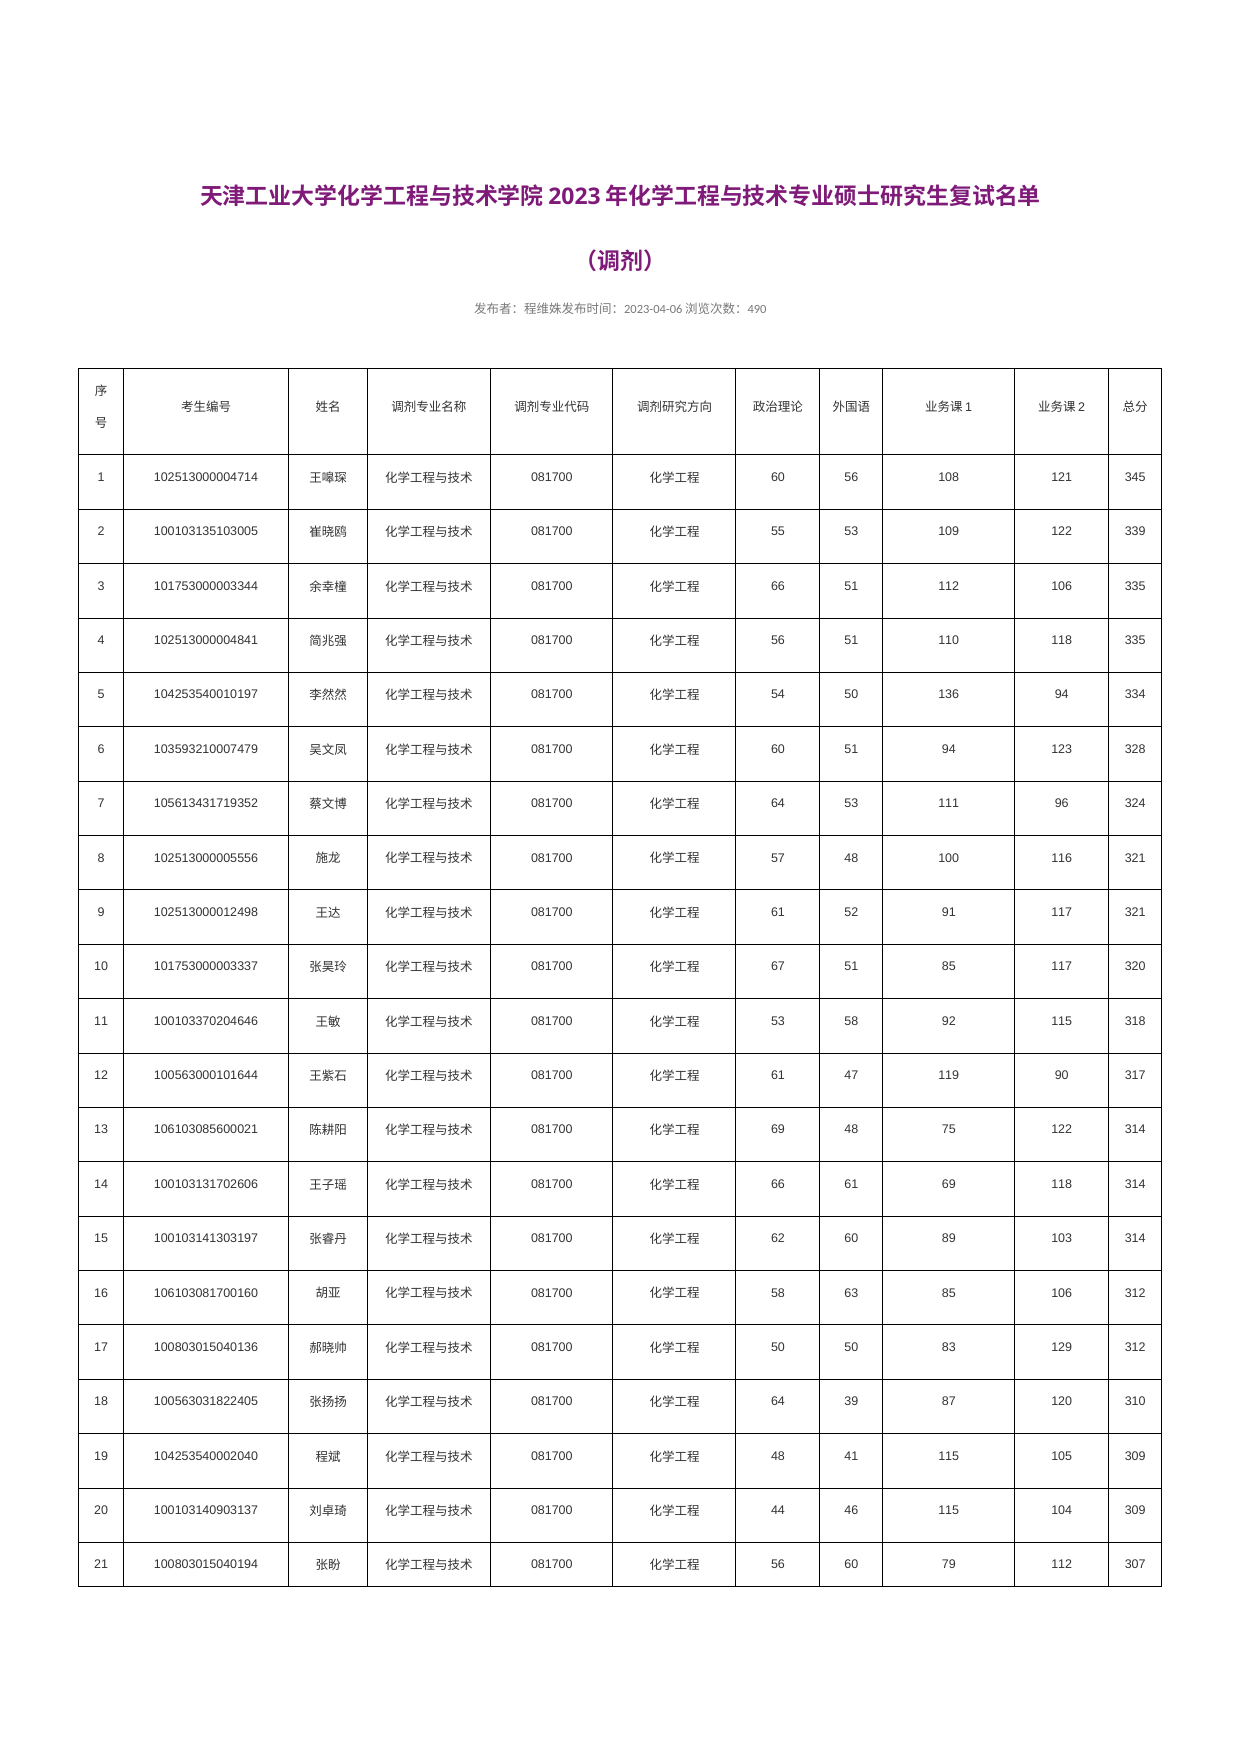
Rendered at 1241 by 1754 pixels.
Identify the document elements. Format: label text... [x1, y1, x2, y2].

table_cell 96 [1015, 782, 1108, 835]
table_cell 46 [820, 1489, 882, 1542]
table_header 调剂专业名称 [368, 369, 490, 454]
table_cell 104253540002040 [124, 1434, 288, 1487]
table_cell 51 [820, 727, 882, 781]
table_cell 61 [820, 1162, 882, 1216]
table_cell 化学工程 [613, 1054, 735, 1107]
table_cell 53 [820, 782, 882, 835]
table_cell 化学工程与技术 [368, 1217, 490, 1270]
table_cell 081700 [491, 1325, 612, 1379]
table_cell 19 [79, 1434, 123, 1487]
table_cell 103 [1015, 1217, 1108, 1270]
table_cell 122 [1015, 1108, 1108, 1161]
table_cell 102513000004841 [124, 619, 288, 672]
table_cell 王紫石 [289, 1054, 367, 1107]
table_cell 100803015040136 [124, 1325, 288, 1379]
table_cell 化学工程 [613, 1271, 735, 1324]
table_header 总分 [1109, 369, 1161, 454]
table_cell 112 [1015, 1543, 1108, 1586]
table_cell 51 [820, 564, 882, 617]
table_cell 66 [736, 1162, 819, 1216]
table_cell 吴文凤 [289, 727, 367, 781]
table_cell 100 [883, 836, 1014, 889]
table_cell 简兆强 [289, 619, 367, 672]
table_cell 102513000004714 [124, 455, 288, 509]
table_cell 104253540010197 [124, 673, 288, 726]
table_cell 69 [736, 1108, 819, 1161]
table_cell 60 [736, 455, 819, 509]
table_cell 106 [1015, 1271, 1108, 1324]
table_cell 321 [1109, 836, 1161, 889]
table_cell 112 [883, 564, 1014, 617]
table_cell 85 [883, 945, 1014, 998]
table_cell 47 [820, 1054, 882, 1107]
table_cell 100803015040194 [124, 1543, 288, 1586]
table_cell 081700 [491, 1434, 612, 1487]
table_cell 75 [883, 1108, 1014, 1161]
table_cell 111 [883, 782, 1014, 835]
table_cell 081700 [491, 619, 612, 672]
table_cell 117 [1015, 890, 1108, 944]
table_cell 94 [883, 727, 1014, 781]
table_cell 王达 [289, 890, 367, 944]
table_cell 081700 [491, 727, 612, 781]
table_cell 328 [1109, 727, 1161, 781]
table_cell 化学工程与技术 [368, 1054, 490, 1107]
table_cell 121 [1015, 455, 1108, 509]
table_cell 309 [1109, 1489, 1161, 1542]
table_cell 334 [1109, 673, 1161, 726]
table_cell 119 [883, 1054, 1014, 1107]
table_cell 60 [820, 1543, 882, 1586]
table_cell 102513000005556 [124, 836, 288, 889]
table_cell 90 [1015, 1054, 1108, 1107]
table_cell 化学工程 [613, 1217, 735, 1270]
table_cell 化学工程与技术 [368, 510, 490, 563]
table_cell 108 [883, 455, 1014, 509]
table_cell 69 [883, 1162, 1014, 1216]
table_cell 施龙 [289, 836, 367, 889]
table_cell 123 [1015, 727, 1108, 781]
table_cell 102513000012498 [124, 890, 288, 944]
table_cell 314 [1109, 1217, 1161, 1270]
table_cell 345 [1109, 455, 1161, 509]
table_cell 081700 [491, 1217, 612, 1270]
table_cell 50 [820, 673, 882, 726]
table_cell 104 [1015, 1489, 1108, 1542]
table_cell 化学工程 [613, 510, 735, 563]
table_cell 16 [79, 1271, 123, 1324]
table_cell 081700 [491, 1054, 612, 1107]
table_cell 55 [736, 510, 819, 563]
table_cell 化学工程与技术 [368, 890, 490, 944]
table_cell 48 [736, 1434, 819, 1487]
table_cell 54 [736, 673, 819, 726]
table_cell 化学工程与技术 [368, 1543, 490, 1586]
table_cell 化学工程 [613, 455, 735, 509]
table_cell 化学工程 [613, 782, 735, 835]
table_cell 106103085600021 [124, 1108, 288, 1161]
table_header 考生编号 [124, 369, 288, 454]
table_cell 100103140903137 [124, 1489, 288, 1542]
table_cell 化学工程与技术 [368, 619, 490, 672]
table_cell 081700 [491, 890, 612, 944]
table_cell 64 [736, 782, 819, 835]
table_header 调剂研究方向 [613, 369, 735, 454]
table_cell 56 [736, 619, 819, 672]
table_cell 129 [1015, 1325, 1108, 1379]
table_cell 94 [1015, 673, 1108, 726]
table_cell 106 [1015, 564, 1108, 617]
table_cell 89 [883, 1217, 1014, 1270]
table_cell 化学工程与技术 [368, 1271, 490, 1324]
table_cell 化学工程与技术 [368, 1325, 490, 1379]
table_cell 56 [736, 1543, 819, 1586]
table_cell 57 [736, 836, 819, 889]
table_cell 118 [1015, 619, 1108, 672]
table_cell 317 [1109, 1054, 1161, 1107]
table_cell 50 [736, 1325, 819, 1379]
table_cell 7 [79, 782, 123, 835]
table_cell 胡亚 [289, 1271, 367, 1324]
table_cell 081700 [491, 564, 612, 617]
table_cell 6 [79, 727, 123, 781]
table_cell 67 [736, 945, 819, 998]
table_cell 化学工程 [613, 890, 735, 944]
table_cell 52 [820, 890, 882, 944]
table_cell 115 [883, 1489, 1014, 1542]
table_cell 321 [1109, 890, 1161, 944]
table_cell 张睿丹 [289, 1217, 367, 1270]
table_cell 100103131702606 [124, 1162, 288, 1216]
table_cell 100103135103005 [124, 510, 288, 563]
table_cell 9 [79, 890, 123, 944]
table_cell 48 [820, 1108, 882, 1161]
table_cell 87 [883, 1380, 1014, 1433]
table_cell 109 [883, 510, 1014, 563]
table_cell 60 [820, 1217, 882, 1270]
table_cell 程斌 [289, 1434, 367, 1487]
table_cell 61 [736, 890, 819, 944]
table_cell 15 [79, 1217, 123, 1270]
table_header 外国语 [820, 369, 882, 454]
table_cell 刘卓琦 [289, 1489, 367, 1542]
table_header 业务课1 [883, 369, 1014, 454]
table_cell 335 [1109, 619, 1161, 672]
table_cell 王子瑶 [289, 1162, 367, 1216]
table_cell 53 [820, 510, 882, 563]
table_cell 081700 [491, 1489, 612, 1542]
table_cell 张昊玲 [289, 945, 367, 998]
table_cell 张盼 [289, 1543, 367, 1586]
table_cell 85 [883, 1271, 1014, 1324]
table_cell 化学工程与技术 [368, 673, 490, 726]
table_cell 081700 [491, 999, 612, 1052]
table_cell 化学工程 [613, 673, 735, 726]
table_cell 10 [79, 945, 123, 998]
table_cell 101753000003337 [124, 945, 288, 998]
table_cell 081700 [491, 1108, 612, 1161]
table_cell 崔晓鸥 [289, 510, 367, 563]
table_cell 张扬扬 [289, 1380, 367, 1433]
table_cell 14 [79, 1162, 123, 1216]
table_cell 4 [79, 619, 123, 672]
table_cell 化学工程与技术 [368, 782, 490, 835]
table_cell 66 [736, 564, 819, 617]
table_cell 105613431719352 [124, 782, 288, 835]
table_cell 120 [1015, 1380, 1108, 1433]
table_cell 58 [820, 999, 882, 1052]
table_cell 320 [1109, 945, 1161, 998]
table_cell 136 [883, 673, 1014, 726]
table_cell 314 [1109, 1108, 1161, 1161]
table_cell 081700 [491, 782, 612, 835]
table_cell 余幸橦 [289, 564, 367, 617]
table_cell 50 [820, 1325, 882, 1379]
table_cell 王敏 [289, 999, 367, 1052]
table_header 调剂专业代码 [491, 369, 612, 454]
table_cell 化学工程 [613, 727, 735, 781]
table_cell 化学工程 [613, 999, 735, 1052]
table_cell 48 [820, 836, 882, 889]
table_cell 314 [1109, 1162, 1161, 1216]
table_cell 化学工程 [613, 1162, 735, 1216]
table_cell 106103081700160 [124, 1271, 288, 1324]
table_cell 339 [1109, 510, 1161, 563]
table_cell 17 [79, 1325, 123, 1379]
table_cell 44 [736, 1489, 819, 1542]
table_cell 化学工程 [613, 564, 735, 617]
table_cell 103593210007479 [124, 727, 288, 781]
table_cell 化学工程 [613, 1543, 735, 1586]
table_cell 101753000003344 [124, 564, 288, 617]
table_cell 310 [1109, 1380, 1161, 1433]
table_header 政治理论 [736, 369, 819, 454]
table_cell 081700 [491, 1380, 612, 1433]
table_cell 蔡文博 [289, 782, 367, 835]
table_cell 100103141303197 [124, 1217, 288, 1270]
table_cell 20 [79, 1489, 123, 1542]
table_cell 化学工程与技术 [368, 564, 490, 617]
table_cell 117 [1015, 945, 1108, 998]
table_cell 56 [820, 455, 882, 509]
table_cell 11 [79, 999, 123, 1052]
table_cell 18 [79, 1380, 123, 1433]
table_cell 307 [1109, 1543, 1161, 1586]
table_cell 100103370204646 [124, 999, 288, 1052]
table_cell 化学工程与技术 [368, 455, 490, 509]
table_cell 60 [736, 727, 819, 781]
table_cell 318 [1109, 999, 1161, 1052]
table_cell 化学工程 [613, 945, 735, 998]
table_cell 91 [883, 890, 1014, 944]
table_cell 63 [820, 1271, 882, 1324]
table_cell 92 [883, 999, 1014, 1052]
table_cell 化学工程与技术 [368, 1380, 490, 1433]
table_cell 化学工程 [613, 1325, 735, 1379]
table_cell 51 [820, 619, 882, 672]
table_cell 3 [79, 564, 123, 617]
table_cell 100563000101644 [124, 1054, 288, 1107]
table_cell 化学工程 [613, 619, 735, 672]
table_cell 118 [1015, 1162, 1108, 1216]
table_cell 王嗥琛 [289, 455, 367, 509]
subtitle 天津工业大学化学工程与技术学院2023年化学工程与技术专业硕士研究生复试名单（调剂） [187, 162, 1053, 292]
text 发布者：程维姝发布时间：2023-04-06浏览次数：490 [187, 292, 1053, 324]
table_cell 312 [1109, 1271, 1161, 1324]
table_cell 081700 [491, 1543, 612, 1586]
table_cell 081700 [491, 945, 612, 998]
table_cell 115 [1015, 999, 1108, 1052]
table_cell 化学工程与技术 [368, 836, 490, 889]
table_cell 化学工程与技术 [368, 727, 490, 781]
table_cell 1 [79, 455, 123, 509]
table_cell 081700 [491, 673, 612, 726]
table_header 业务课2 [1015, 369, 1108, 454]
table_cell 化学工程 [613, 1380, 735, 1433]
table_cell 51 [820, 945, 882, 998]
table_cell 化学工程与技术 [368, 945, 490, 998]
table_cell 化学工程 [613, 1108, 735, 1161]
table_cell 105 [1015, 1434, 1108, 1487]
table_cell 5 [79, 673, 123, 726]
table_cell 12 [79, 1054, 123, 1107]
table_cell 110 [883, 619, 1014, 672]
table_cell 62 [736, 1217, 819, 1270]
table_header 姓名 [289, 369, 367, 454]
table_cell 陈耕阳 [289, 1108, 367, 1161]
table_cell 41 [820, 1434, 882, 1487]
table_cell 081700 [491, 836, 612, 889]
table_cell 081700 [491, 1162, 612, 1216]
table_cell 李然然 [289, 673, 367, 726]
table_cell 化学工程 [613, 1489, 735, 1542]
table_cell 081700 [491, 1271, 612, 1324]
table_cell 081700 [491, 455, 612, 509]
table_cell 58 [736, 1271, 819, 1324]
table_cell 郝晓帅 [289, 1325, 367, 1379]
table_cell 化学工程与技术 [368, 1489, 490, 1542]
table_cell 122 [1015, 510, 1108, 563]
table_cell 081700 [491, 510, 612, 563]
table_cell 21 [79, 1543, 123, 1586]
table_cell 79 [883, 1543, 1014, 1586]
table_cell 化学工程与技术 [368, 999, 490, 1052]
table_cell 116 [1015, 836, 1108, 889]
table_cell 化学工程与技术 [368, 1108, 490, 1161]
table_cell 13 [79, 1108, 123, 1161]
table_header 序号 [79, 369, 123, 454]
table_cell 309 [1109, 1434, 1161, 1487]
table_cell 化学工程 [613, 1434, 735, 1487]
table_cell 39 [820, 1380, 882, 1433]
table_cell 100563031822405 [124, 1380, 288, 1433]
table_cell 53 [736, 999, 819, 1052]
table_cell 2 [79, 510, 123, 563]
table_cell 83 [883, 1325, 1014, 1379]
table_cell 8 [79, 836, 123, 889]
table_cell 化学工程 [613, 836, 735, 889]
table_cell 312 [1109, 1325, 1161, 1379]
table_cell 61 [736, 1054, 819, 1107]
table_cell 335 [1109, 564, 1161, 617]
table_cell 64 [736, 1380, 819, 1433]
table_cell 化学工程与技术 [368, 1162, 490, 1216]
table_cell 324 [1109, 782, 1161, 835]
table_cell 化学工程与技术 [368, 1434, 490, 1487]
table_cell 115 [883, 1434, 1014, 1487]
